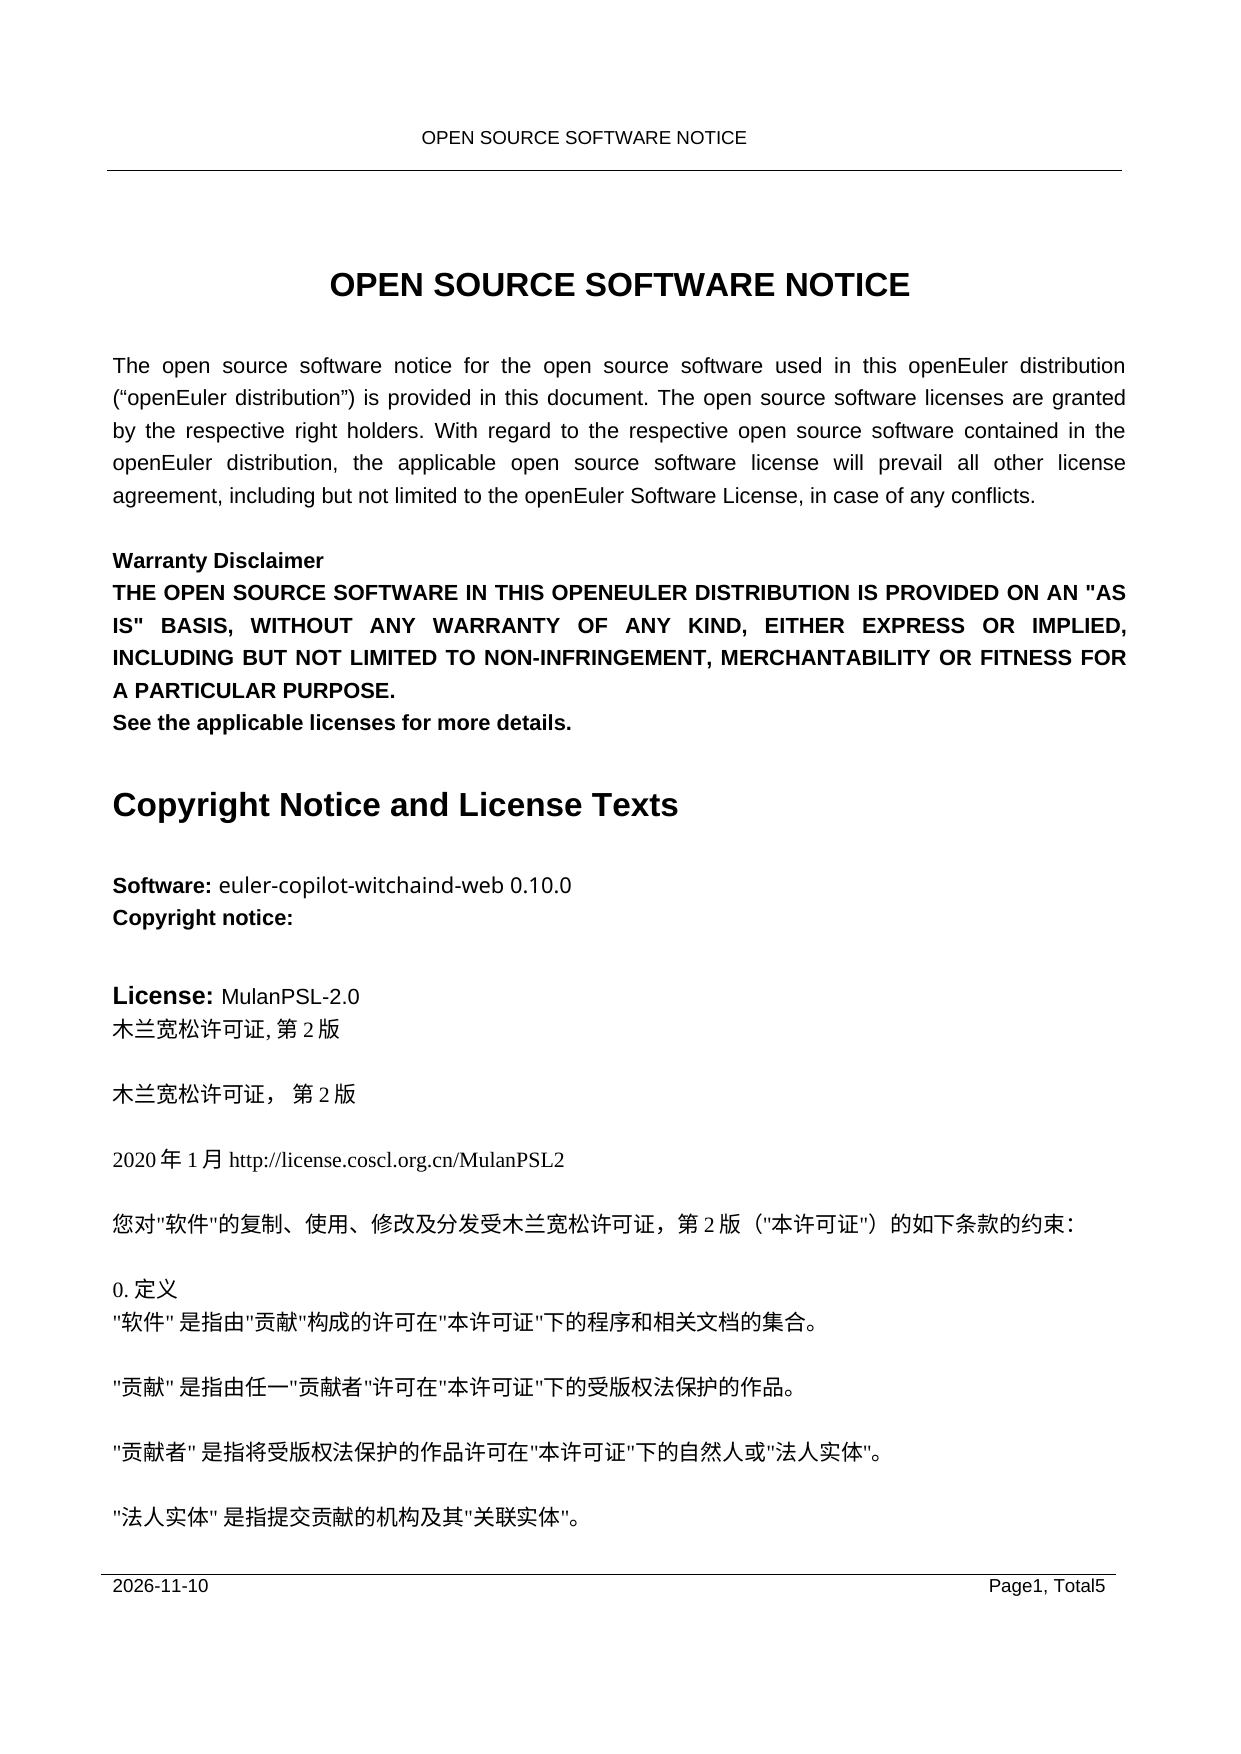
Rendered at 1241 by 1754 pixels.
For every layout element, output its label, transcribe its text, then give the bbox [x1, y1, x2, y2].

text The open source software notice for the open source software used in this openEuler distribution (“openEuler distribution”) is provided in this document. The open source software licenses are granted by the respective right holders. With regard to the respective open source software contained in the openEuler distribution, the applicable open source software license will prevail all other license agreement, including but not limited to the openEuler Software License, in case of any conflicts. [112, 349, 1128, 511]
text THE OPEN SOURCE SOFTWARE IN THIS OPENEULER DISTRIBUTION IS PROVIDED ON AN "AS IS" BASIS, WITHOUT ANY WARRANTY OF ANY KIND, EITHER EXPRESS OR IMPLIED, INCLUDING BUT NOT LIMITED TO NON-INFRINGEMENT, MERCHANTABILITY OR FITNESS FOR A PARTICULAR PURPOSE. See the applicable licenses for more details. [112, 576, 1128, 739]
text License: MulanPSL-2.0 [112, 979, 1128, 1012]
title Software: euler-copilot-witchaind-web 0.10.0 [112, 869, 1128, 901]
text Copyright notice: [112, 901, 1128, 934]
text OPEN SOURCE SOFTWARE NOTICE [112, 251, 1128, 316]
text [112, 1012, 1128, 1532]
text Warranty Disclaimer [112, 544, 1128, 576]
text Copyright Notice and License Texts [112, 771, 1128, 836]
